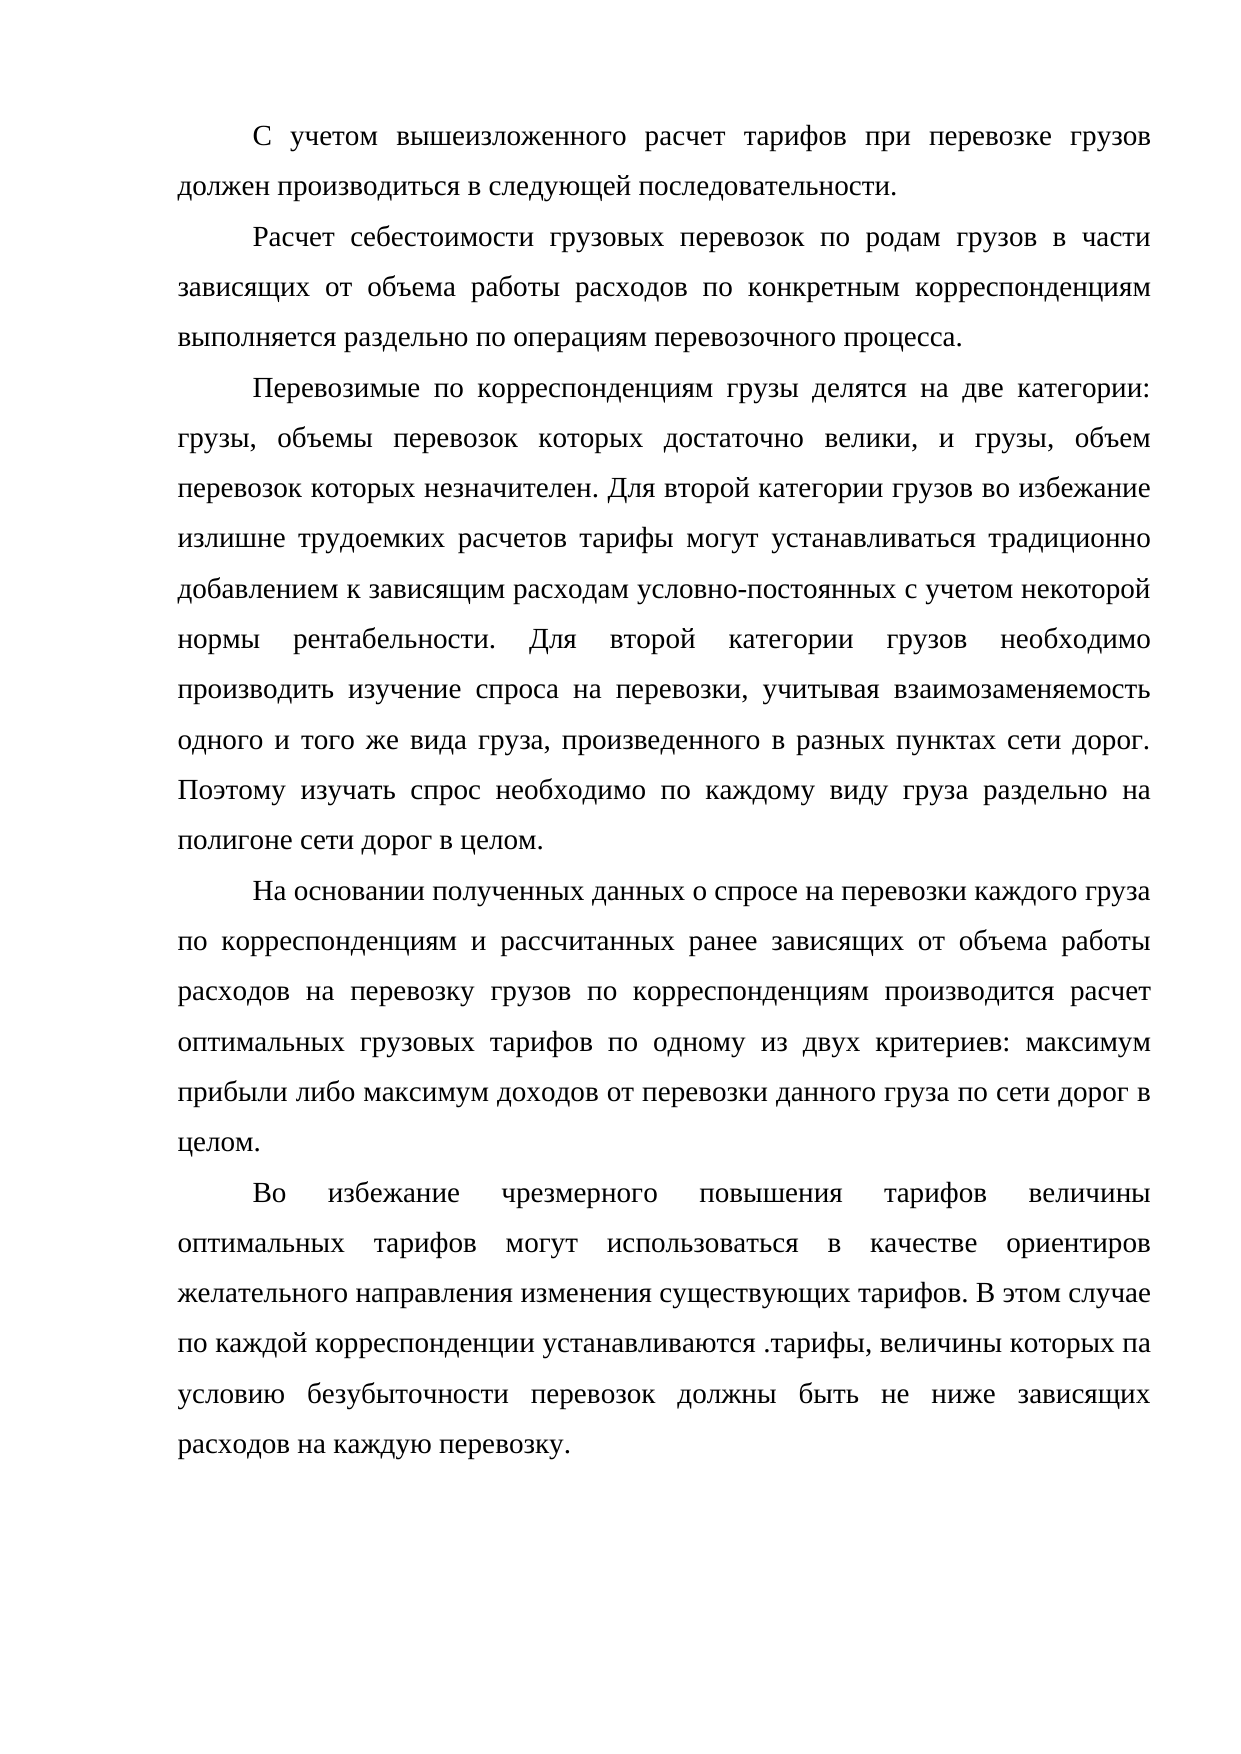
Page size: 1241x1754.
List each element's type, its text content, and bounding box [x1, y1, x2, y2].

text Во избежание чрезмерного повышения тарифов величины оптимальных тарифов могут использоваться в качестве ориентиров желательного направления изменения существующих тарифов. В этом случае по каждой корреспонденции устанавливаются .тарифы, величины которых па условию безубыточности перевозок должны быть не ниже зависящих расходов на каждую перевозку. [177, 1175, 1152, 1460]
text С учетом вышеизложенного расчет тарифов при перевозке грузов должен производиться в следующей последовательности. [177, 118, 1152, 202]
text Перевозимые по корреспонденциям грузы делятся на две категории: грузы, объемы перевозок которых достаточно велики, и грузы, объем перевозок которых незначителен. Для второй категории грузов во избежание излишне трудоемких расчетов тарифы могут устанавливаться традиционно добавлением к зависящим расходам условно-постоянных с учетом некоторой нормы рентабельности. Для второй категории грузов необходимо производить изучение спроса на перевозки, учитывая взаимозаменяемость одного и того же вида груза, произведенного в разных пунктах сети дорог. Поэтому изучать спрос необходимо по каждому виду груза раздельно на полигоне сети дорог в целом. [177, 370, 1152, 856]
text Расчет себестоимости грузовых перевозок по родам грузов в части зависящих от объема работы расходов по конкретным корреспонденциям выполняется раздельно по операциям перевозочного процесса. [177, 219, 1152, 353]
text На основании полученных данных о спросе на перевозки каждого груза по корреспонденциям и рассчитанных ранее зависящих от объема работы расходов на перевозку грузов по корреспонденциям производится расчет оптимальных грузовых тарифов по одному из двух критериев: максимум прибыли либо максимум доходов от перевозки данного груза по сети дорог в целом. [177, 873, 1152, 1158]
